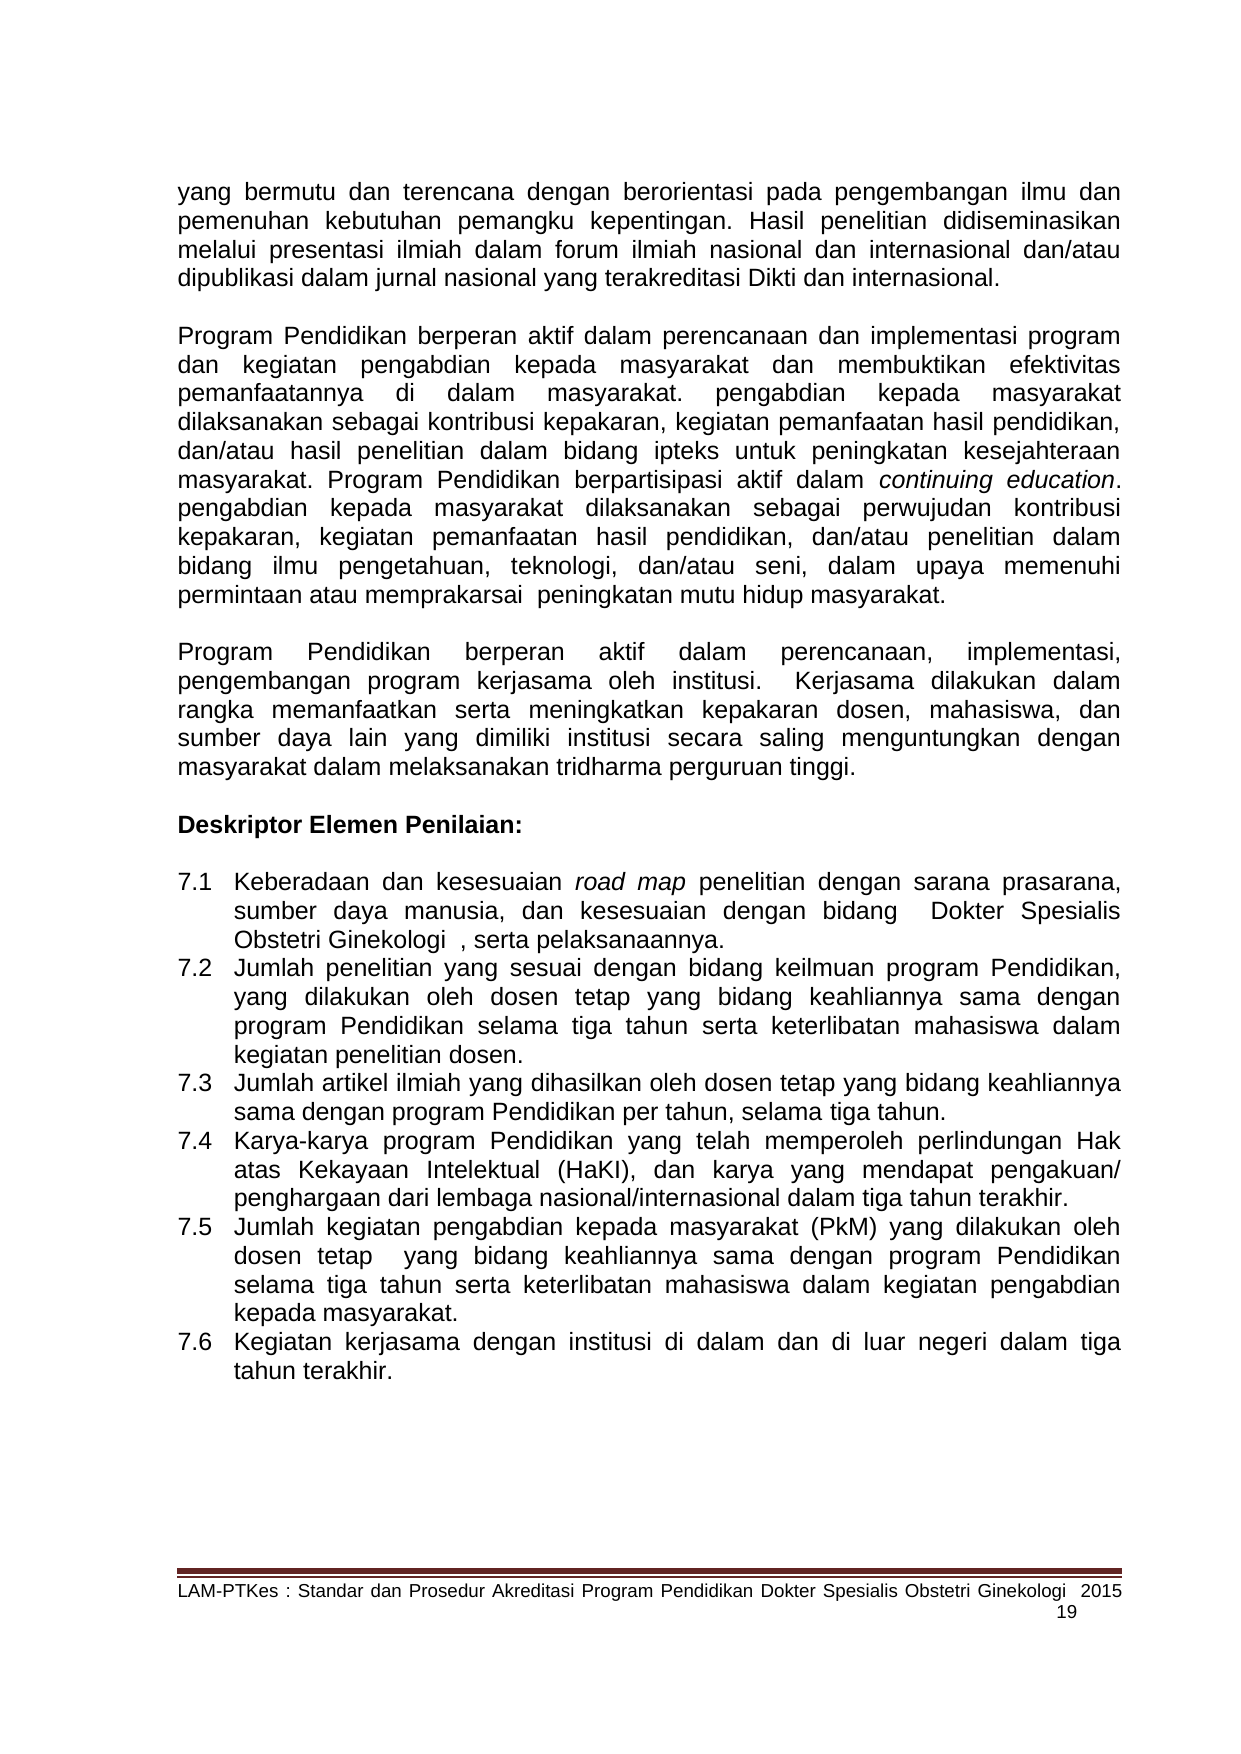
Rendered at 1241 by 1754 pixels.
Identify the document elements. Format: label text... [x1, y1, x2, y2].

list Jumlah kegiatan pengabdian kepada masyarakat (PkM) yang dilakukan oleh dosen tetap yang bidang keahliannya sama dengan program Pendidikan selama tiga tahun serta keterlibatan mahasiswa dalam kegiatan pengabdian kepada masyarakat. [177, 1212, 1122, 1327]
text Deskriptor Elemen Penilaian: [177, 810, 1122, 838]
text 7.1 Keberadaan dan kesesuaian road map penelitian dengan sarana prasarana, sumber daya manusia, dan kesesuaian dengan bidang Dokter Spesialis Obstetri Ginekologi , serta pelaksanaannya. [177, 867, 1122, 953]
list Kegiatan kerjasama dengan institusi di dalam dan di luar negeri dalam tiga tahun terakhir. [177, 1327, 1122, 1385]
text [177, 177, 1122, 292]
text Program Pendidikan berperan aktif dalam perencanaan, implementasi, pengembangan program kerjasama oleh institusi. Kerjasama dilakukan dalam rangka memanfaatkan serta meningkatkan kepakaran dosen, mahasiswa, dan sumber daya lain yang dimiliki institusi secara saling menguntungkan dengan masyarakat dalam melaksanakan tridharma perguruan tinggi. [177, 637, 1122, 781]
list Jumlah artikel ilmiah yang dihasilkan oleh dosen tetap yang bidang keahliannya sama dengan program Pendidikan per tahun, selama tiga tahun. [177, 1068, 1122, 1126]
text 7.2 Jumlah penelitian yang sesuai dengan bidang keilmuan program Pendidikan, yang dilakukan oleh dosen tetap yang bidang keahliannya sama dengan program Pendidikan selama tiga tahun serta keterlibatan mahasiswa dalam kegiatan penelitian dosen. [177, 953, 1122, 1068]
text Program Pendidikan berperan aktif dalam perencanaan dan implementasi program dan kegiatan pengabdian kepada masyarakat dan membuktikan efektivitas pemanfaatannya di dalam masyarakat. pengabdian kepada masyarakat dilaksanakan sebagai kontribusi kepakaran, kegiatan pemanfaatan hasil pendidikan, dan/atau hasil penelitian dalam bidang ipteks untuk peningkatan kesejahteraan masyarakat. Program Pendidikan berpartisipasi aktif dalam continuing education. pengabdian kepada masyarakat dilaksanakan sebagai perwujudan kontribusi kepakaran, kegiatan pemanfaatan hasil pendidikan, dan/atau penelitian dalam bidang ilmu pengetahuan, teknologi, dan/atau seni, dalam upaya memenuhi permintaan atau memprakarsai peningkatan mutu hidup masyarakat. [177, 321, 1122, 608]
list Karya-karya program Pendidikan yang telah memperoleh perlindungan Hak atas Kekayaan Intelektual (HaKI), dan karya yang mendapat pengakuan/ penghargaan dari lembaga nasional/internasional dalam tiga tahun terakhir. [177, 1126, 1122, 1212]
